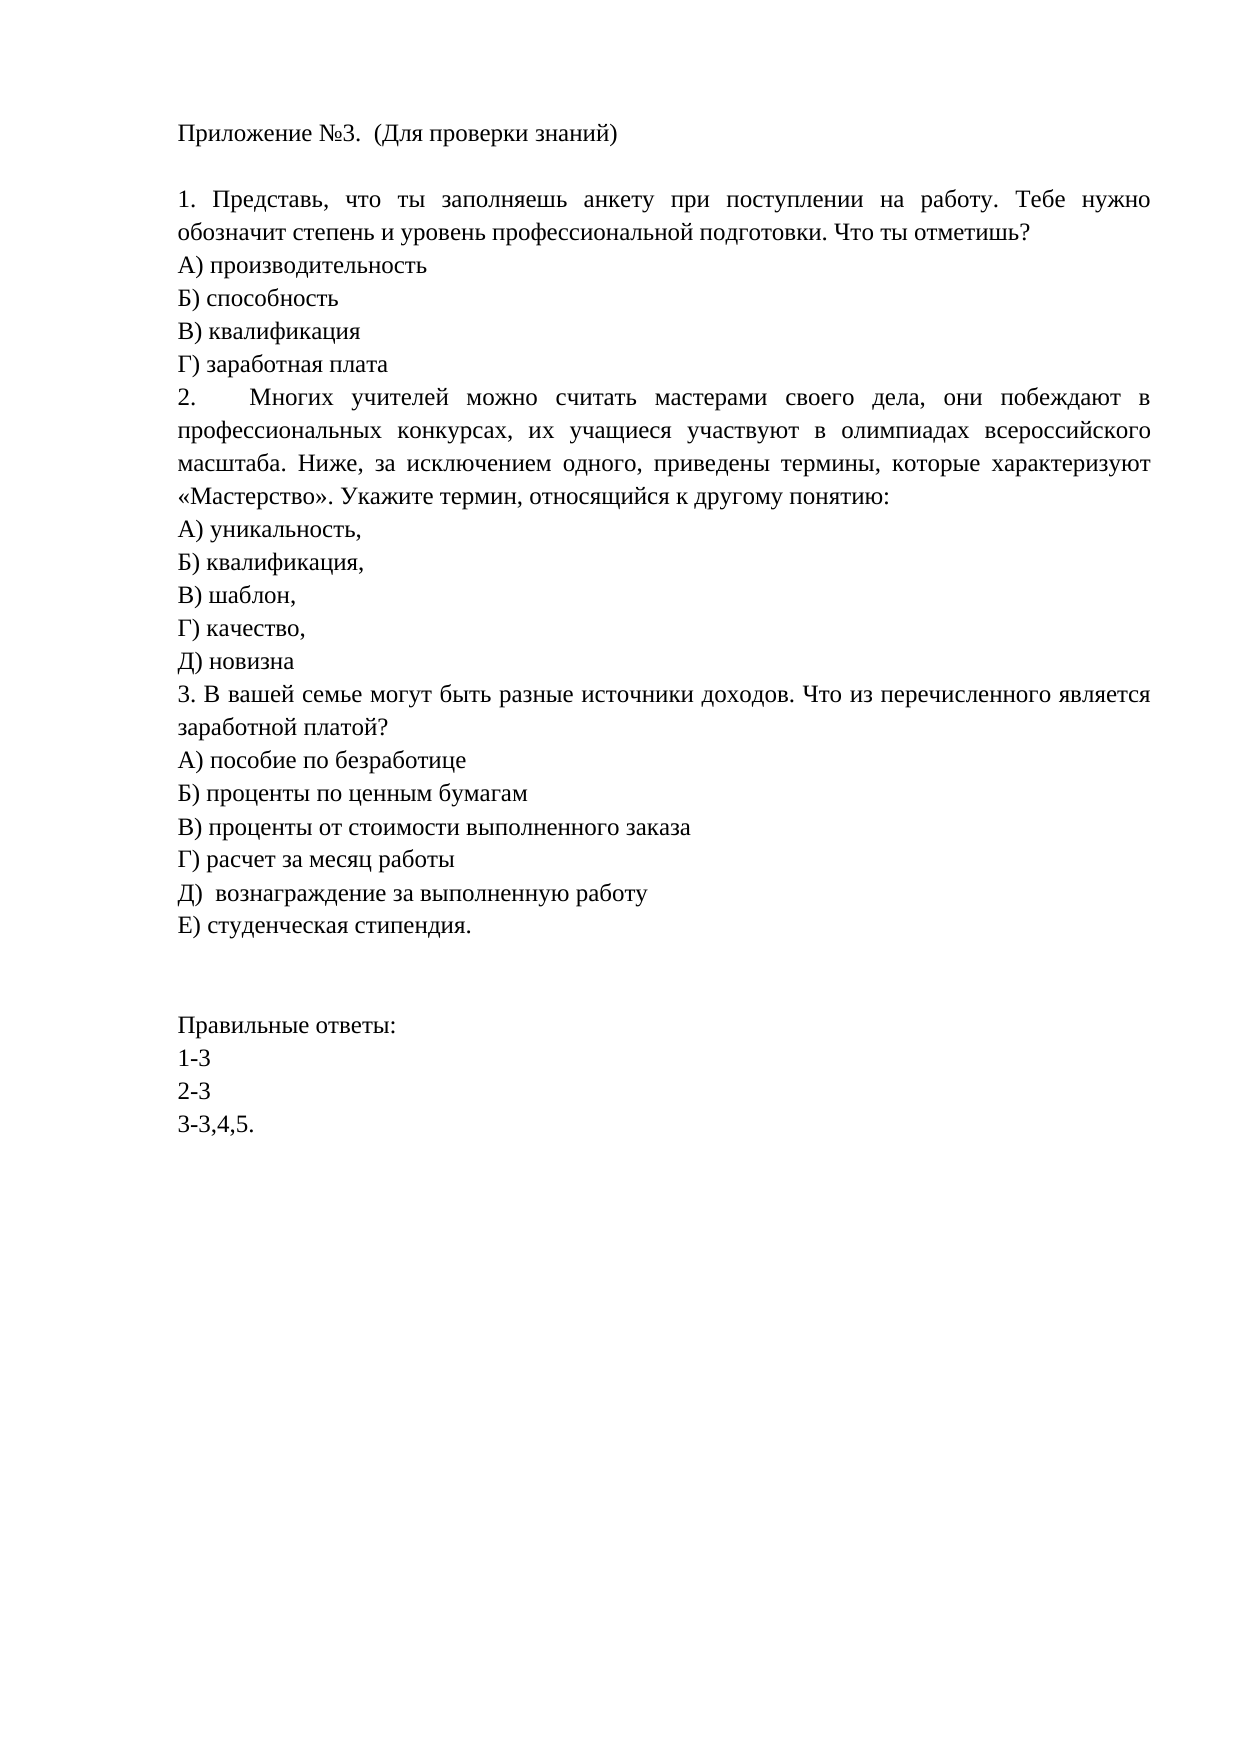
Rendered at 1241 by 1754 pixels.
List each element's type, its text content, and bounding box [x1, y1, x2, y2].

text 3-3,4,5. [177, 1109, 1152, 1137]
text А) уникальность, [177, 514, 1152, 543]
list 1. Представь, что ты заполняешь анкету при поступлении на работу. Тебе нужно обозначит степень и уровень профессиональной подготовки. Что ты отметишь? [177, 184, 1152, 246]
text Б) проценты по ценным бумагам [177, 778, 1152, 807]
list Б) способность [177, 283, 1152, 312]
text Д) вознаграждение за выполненную работу [177, 878, 1152, 906]
list В) квалификация [177, 316, 1152, 345]
text Правильные ответы: [177, 1010, 1152, 1038]
text Д) новизна [177, 646, 1152, 675]
text 3. В вашей семье могут быть разные источники доходов. Что из перечисленного является заработной платой? [177, 679, 1152, 741]
text В) проценты от стоимости выполненного заказа [177, 812, 1152, 840]
text В) шаблон, [177, 580, 1152, 609]
list Г) заработная плата [177, 349, 1152, 378]
text Г) расчет за месяц работы [177, 844, 1152, 873]
text 2-3 [177, 1076, 1152, 1104]
text А) пособие по безработице [177, 746, 1152, 774]
text Б) квалификация, [177, 547, 1152, 576]
list Приложение №3. (Для проверки знаний) [177, 118, 1152, 147]
text Г) качество, [177, 613, 1152, 642]
text Е) студенческая стипендия. [177, 911, 1152, 939]
text 1-3 [177, 1043, 1152, 1071]
list А) производительность [177, 250, 1152, 279]
text 2. Многих учителей можно считать мастерами своего дела, они побеждают в профессиональных конкурсах, их учащиеся участвуют в олимпиадах всероссийского масштаба. Ниже, за исключением одного, приведены термины, которые характеризуют «Мастерство». Укажите термин, относящийся к другому понятию: [177, 382, 1152, 510]
